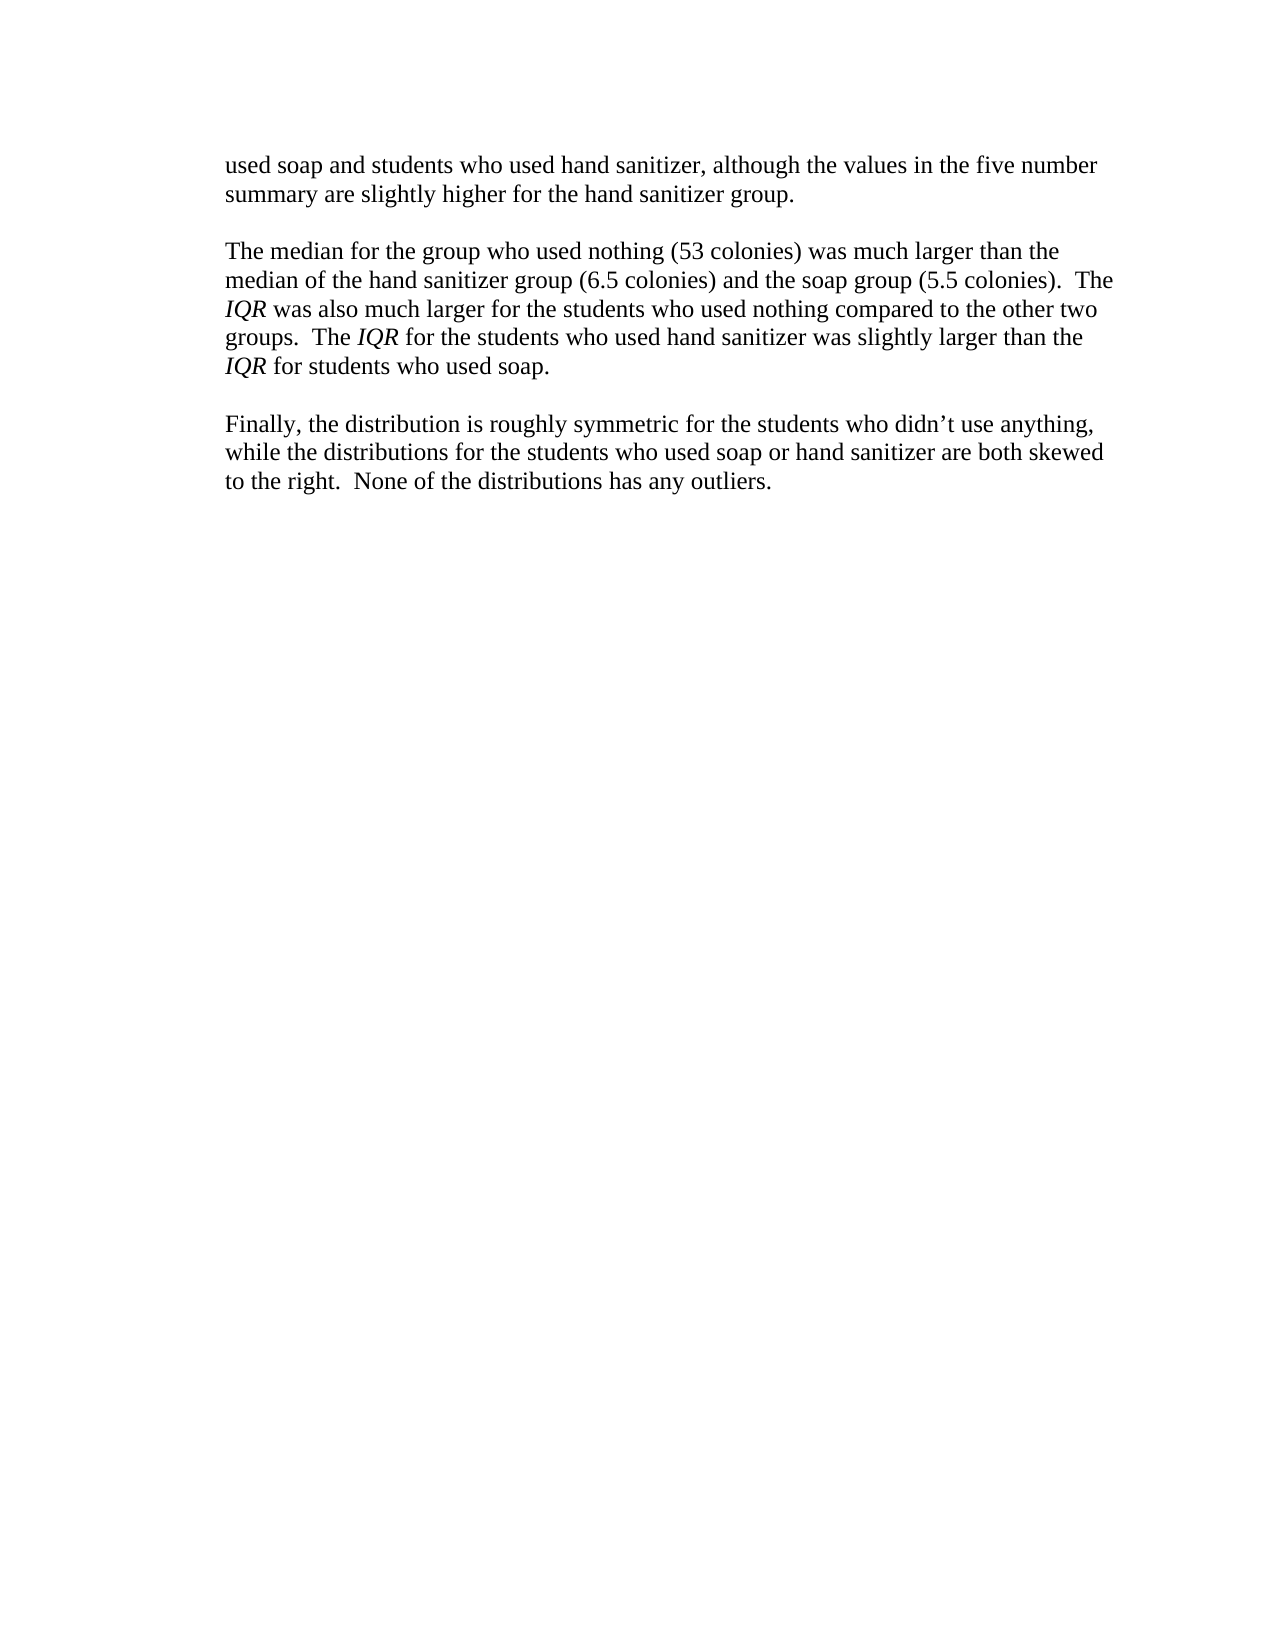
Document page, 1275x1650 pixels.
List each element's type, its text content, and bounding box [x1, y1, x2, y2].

text Finally, the distribution is roughly symmetric for the students who didn’t use anything, while the distributions for the students who used soap or hand sanitizer are both skewed to the right. None of the distributions has any outliers. [225, 409, 1125, 495]
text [225, 150, 1125, 207]
text The median for the group who used nothing (53 colonies) was much larger than the median of the hand sanitizer group (6.5 colonies) and the soap group (5.5 colonies). The IQR was also much larger for the students who used nothing compared to the other two groups. The IQR for the students who used hand sanitizer was slightly larger than the IQR for students who used soap. [225, 236, 1125, 380]
